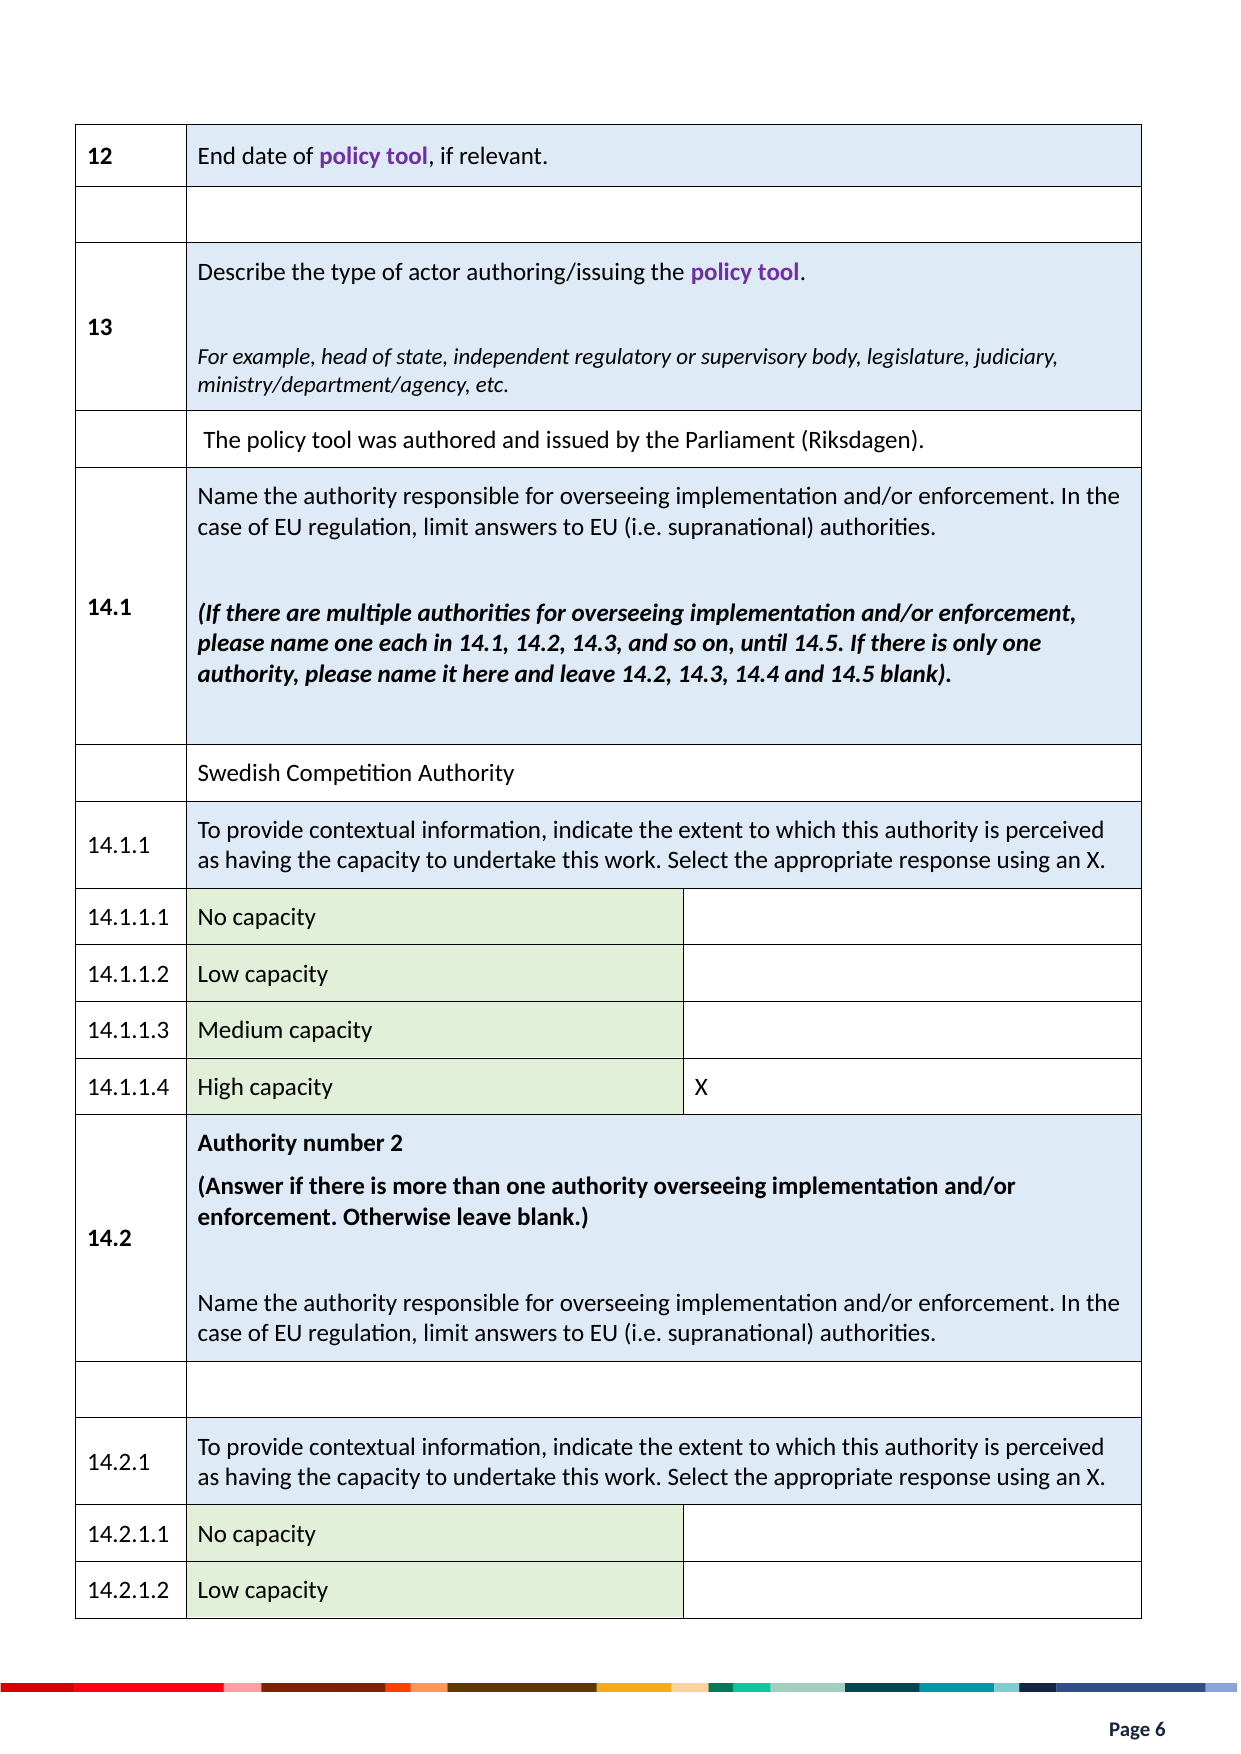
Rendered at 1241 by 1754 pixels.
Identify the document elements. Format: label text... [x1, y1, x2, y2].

table_cell [76, 187, 186, 242]
table_cell [684, 1562, 1141, 1617]
table_cell 14.2.1.1 [76, 1505, 186, 1561]
table_cell [76, 745, 186, 801]
picture [0, 1683, 1236, 1692]
table_cell 14.1 [76, 468, 186, 744]
table_cell [76, 1362, 186, 1417]
table_cell Low capacity [187, 945, 683, 1001]
table_cell 14.2.1.2 [76, 1562, 186, 1617]
table_cell Authority number 2 (Answer if there is more than one authority overseeing implementation and/or enforcement. Otherwise leave blank.) Name the authority responsible for overseeing implementation and/or enforcement. In the case of EU regulation, limit answers to EU (i.e. supranational) authorities. [187, 1115, 1141, 1361]
table_cell High capacity [187, 1059, 683, 1114]
table_cell [684, 945, 1141, 1001]
table_cell No capacity [187, 1505, 683, 1561]
table_cell End date of policy tool, if relevant. [187, 125, 1141, 186]
table_cell 14.1.1 [76, 802, 186, 888]
table_cell 14.2.1 [76, 1418, 186, 1504]
table_cell Medium capacity [187, 1002, 683, 1057]
table_cell [76, 411, 186, 467]
table_cell [187, 187, 1141, 242]
table_cell To provide contextual information, indicate the extent to which this authority is perceived as having the capacity to undertake this work. Select the appropriate response using an X. [187, 1418, 1141, 1504]
table_cell The policy tool was authored and issued by the Parliament (Riksdagen). [187, 411, 1141, 467]
table_cell Name the authority responsible for overseeing implementation and/or enforcement. In the case of EU regulation, limit answers to EU (i.e. supranational) authorities. (If there are multiple authorities for overseeing implementation and/or enforcement, please name one each in 14.1, 14.2, 14.3, and so on, until 14.5. If there is only one authority, please name it here and leave 14.2, 14.3, 14.4 and 14.5 blank). [187, 468, 1141, 744]
table_cell No capacity [187, 889, 683, 944]
table_cell [684, 1505, 1141, 1561]
table_cell 13 [76, 243, 186, 410]
table_cell Describe the type of actor authoring/issuing the policy tool. For example, head of state, independent regulatory or supervisory body, legislature, judiciary, ministry/department/agency, etc. [187, 243, 1141, 410]
table_cell Low capacity [187, 1562, 683, 1617]
table_cell [187, 1362, 1141, 1417]
table_cell 14.1.1.3 [76, 1002, 186, 1057]
table_cell 12 [76, 125, 186, 186]
table_cell To provide contextual information, indicate the extent to which this authority is perceived as having the capacity to undertake this work. Select the appropriate response using an X. [187, 802, 1141, 888]
table_cell 14.1.1.2 [76, 945, 186, 1001]
table_cell X [684, 1059, 1141, 1114]
table_cell [684, 1002, 1141, 1057]
table_cell 14.1.1.1 [76, 889, 186, 944]
table_cell 14.1.1.4 [76, 1059, 186, 1114]
table_cell Swedish Competition Authority [187, 745, 1141, 801]
table_cell 14.2 [76, 1115, 186, 1361]
table_cell [684, 889, 1141, 944]
